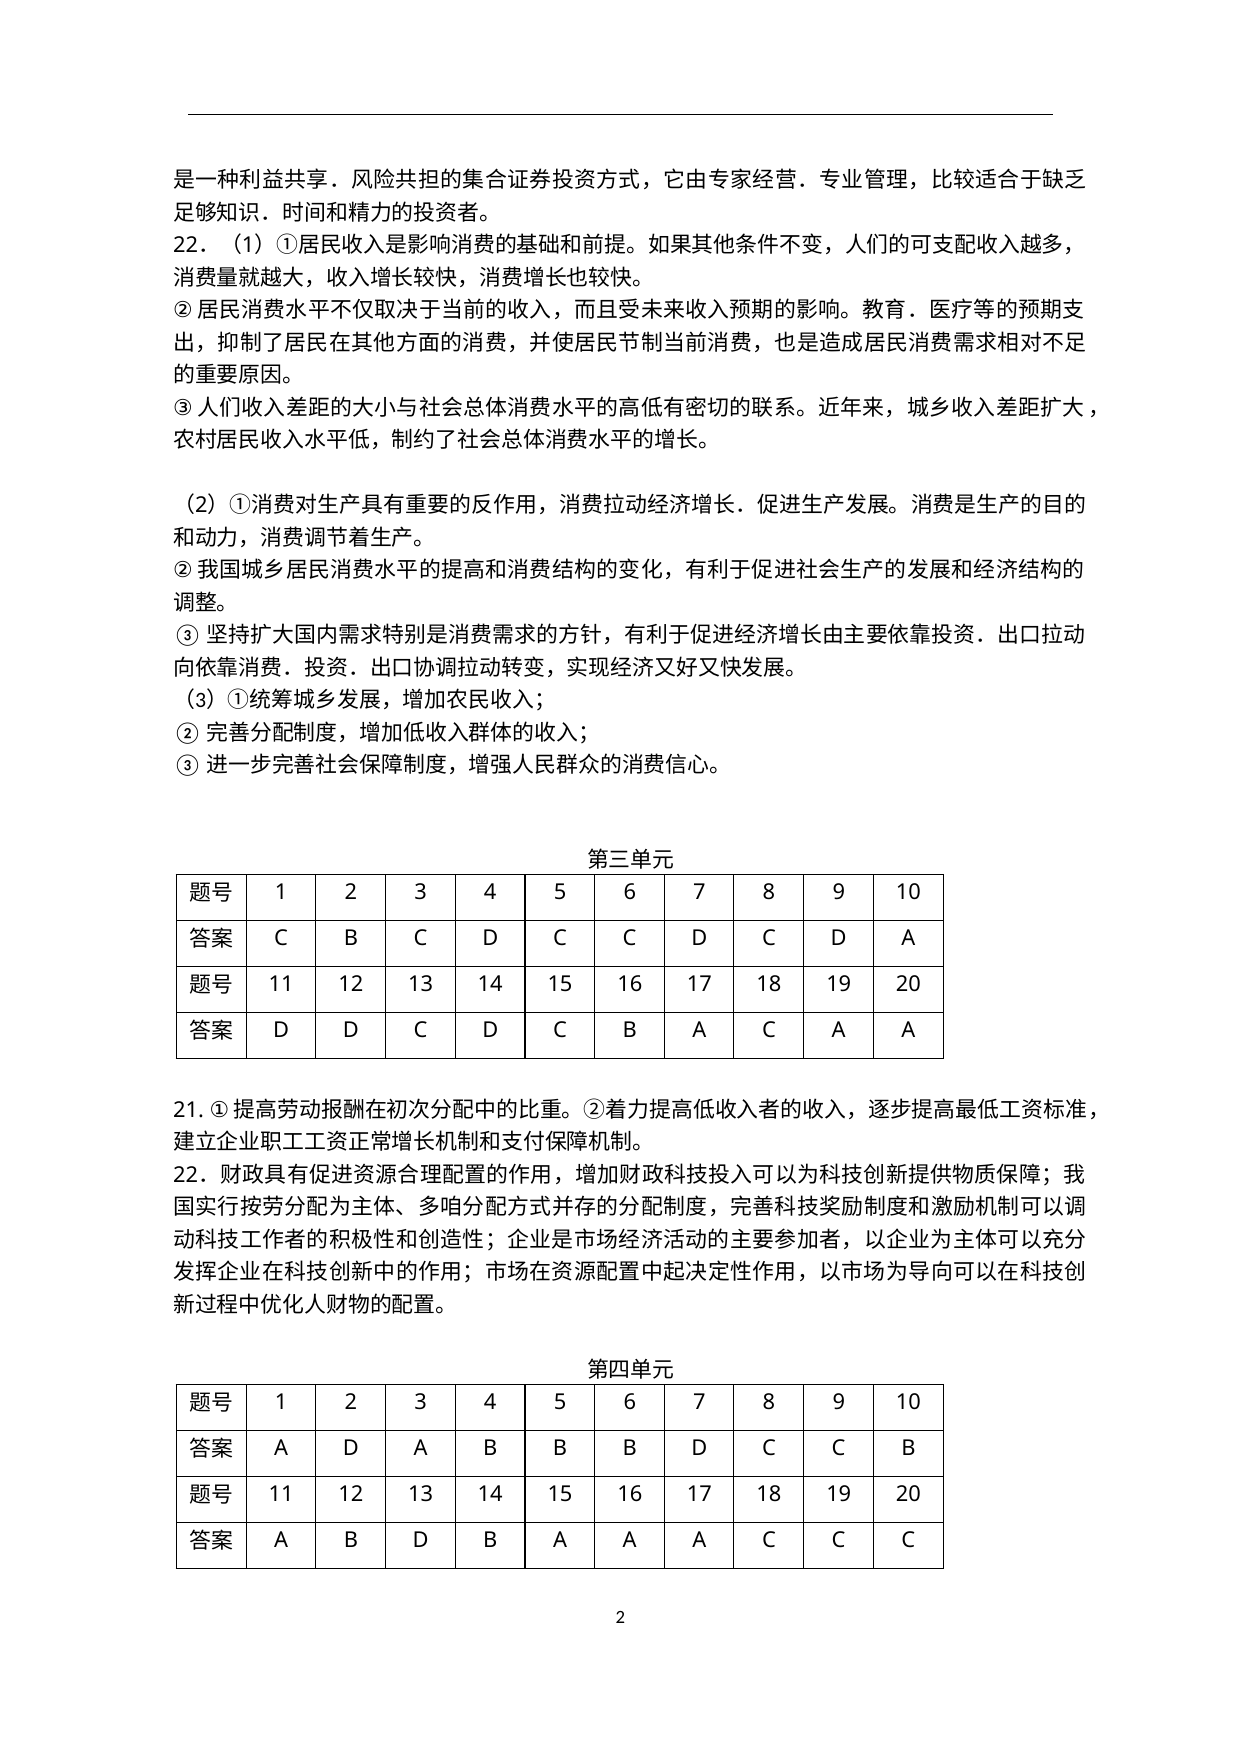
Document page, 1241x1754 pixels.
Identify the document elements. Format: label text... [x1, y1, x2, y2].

table_cell 题号 [177, 1477, 246, 1522]
table_cell 19 [804, 1477, 873, 1522]
table_cell 11 [247, 967, 315, 1012]
table_cell C [386, 921, 455, 966]
text 21. ①提高劳动报酬在初次分配中的比重。②着力提高低收入者的收入，逐步提高最低工资标准，建立企业职工工资正常增长机制和支付保障机制。 [173, 1091, 1088, 1156]
table_cell 12 [316, 967, 385, 1012]
table_header 10 [874, 1385, 943, 1430]
table_header 1 [247, 875, 315, 920]
table_cell A [595, 1523, 664, 1568]
table_header 1 [247, 1385, 315, 1430]
text 第四单元 [173, 1351, 1088, 1384]
table_cell 16 [595, 1477, 664, 1522]
table_cell A [665, 1013, 733, 1058]
table_cell C [734, 921, 803, 966]
table_cell B [874, 1431, 943, 1476]
text 22．（1）①居民收入是影响消费的基础和前提。如果其他条件不变，人们的可支配收入越多，消费量就越大，收入增长较快，消费增长也较快。 [173, 227, 1088, 292]
table_cell 17 [665, 967, 733, 1012]
table_cell D [247, 1013, 315, 1058]
table_header 4 [456, 1385, 524, 1430]
table_cell A [526, 1523, 594, 1568]
table_cell C [874, 1523, 943, 1568]
table_cell C [595, 921, 664, 966]
table_cell B [526, 1431, 594, 1476]
table_cell C [247, 921, 315, 966]
table_header 3 [386, 875, 455, 920]
table_cell 20 [874, 967, 943, 1012]
table_cell B [316, 921, 385, 966]
table_cell 16 [595, 967, 664, 1012]
table_header 8 [734, 875, 803, 920]
table_cell A [874, 1013, 943, 1058]
table_cell 13 [386, 1477, 455, 1522]
table_header 2 [316, 875, 385, 920]
table_cell D [456, 921, 524, 966]
table_cell D [316, 1431, 385, 1476]
table_cell D [316, 1013, 385, 1058]
table_cell 20 [874, 1477, 943, 1522]
table_cell C [804, 1431, 873, 1476]
table_header 5 [526, 875, 594, 920]
table_header 8 [734, 1385, 803, 1430]
table_header 3 [386, 1385, 455, 1430]
table_cell D [386, 1523, 455, 1568]
table_cell C [386, 1013, 455, 1058]
table_cell 12 [316, 1477, 385, 1522]
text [173, 162, 1088, 227]
table_cell A [874, 921, 943, 966]
table_cell 11 [247, 1477, 315, 1522]
table_header 4 [456, 875, 524, 920]
table_cell B [456, 1431, 524, 1476]
table_cell 答案 [177, 1013, 246, 1058]
table_cell B [595, 1431, 664, 1476]
text 22．财政具有促进资源合理配置的作用，增加财政科技投入可以为科技创新提供物质保障；我国实行按劳分配为主体、多咱分配方式并存的分配制度，完善科技奖励制度和激励机制可以调动科技工作者的积极性和创造性；企业是市场经济活动的主要参加者，以企业为主体可以充分发挥企业在科技创新中的作用；市场在资源配置中起决定性作用，以市场为导向可以在科技创新过程中优化人财物的配置。 [173, 1156, 1088, 1319]
table_cell C [526, 1013, 594, 1058]
table_cell C [734, 1013, 803, 1058]
table_cell A [247, 1523, 315, 1568]
text ③进一步完善社会保障制度，增强人民群众的消费信心。 [173, 747, 1088, 779]
table_cell B [316, 1523, 385, 1568]
text 第三单元 [173, 841, 1088, 874]
table_cell 13 [386, 967, 455, 1012]
table_cell B [456, 1523, 524, 1568]
text ②我国城乡居民消费水平的提高和消费结构的变化，有利于促进社会生产的发展和经济结构的调整。 [173, 552, 1088, 617]
table_header 10 [874, 875, 943, 920]
table_cell C [734, 1523, 803, 1568]
table_header 9 [804, 1385, 873, 1430]
table_cell 15 [526, 1477, 594, 1522]
table_header 题号 [177, 1385, 246, 1430]
table_cell 17 [665, 1477, 733, 1522]
table_cell C [526, 921, 594, 966]
text ③坚持扩大国内需求特别是消费需求的方针，有利于促进经济增长由主要依靠投资．出口拉动向依靠消费．投资．出口协调拉动转变，实现经济又好又快发展。 [173, 617, 1088, 682]
table_cell 答案 [177, 1523, 246, 1568]
table_cell 答案 [177, 921, 246, 966]
table_cell 题号 [177, 967, 246, 1012]
table_cell 15 [526, 967, 594, 1012]
text ②完善分配制度，增加低收入群体的收入； [173, 714, 1088, 747]
table_cell C [734, 1431, 803, 1476]
text ②居民消费水平不仅取决于当前的收入，而且受未来收入预期的影响。教育．医疗等的预期支出，抑制了居民在其他方面的消费，并使居民节制当前消费，也是造成居民消费需求相对不足的重要原因。 [173, 292, 1088, 389]
table_cell 答案 [177, 1431, 246, 1476]
table_cell 18 [734, 967, 803, 1012]
table_cell D [456, 1013, 524, 1058]
table_header 9 [804, 875, 873, 920]
text （3）①统筹城乡发展，增加农民收入； [173, 682, 1088, 714]
table_cell D [665, 1431, 733, 1476]
table_header 6 [595, 1385, 664, 1430]
table_cell 19 [804, 967, 873, 1012]
table_cell D [804, 921, 873, 966]
table_cell 14 [456, 967, 524, 1012]
table_cell 14 [456, 1477, 524, 1522]
table_cell B [595, 1013, 664, 1058]
table_cell D [665, 921, 733, 966]
table_header 2 [316, 1385, 385, 1430]
table_cell A [804, 1013, 873, 1058]
table_header 5 [526, 1385, 594, 1430]
text ③人们收入差距的大小与社会总体消费水平的高低有密切的联系。近年来，城乡收入差距扩大，农村居民收入水平低，制约了社会总体消费水平的增长。 [173, 389, 1088, 454]
table_cell A [247, 1431, 315, 1476]
table_header 7 [665, 875, 733, 920]
table_cell A [665, 1523, 733, 1568]
table_cell A [386, 1431, 455, 1476]
table_cell C [804, 1523, 873, 1568]
text （2）①消费对生产具有重要的反作用，消费拉动经济增长．促进生产发展。消费是生产的目的和动力，消费调节着生产。 [173, 487, 1088, 552]
table_header 6 [595, 875, 664, 920]
table_header 7 [665, 1385, 733, 1430]
table_cell 18 [734, 1477, 803, 1522]
table_header 题号 [177, 875, 246, 920]
